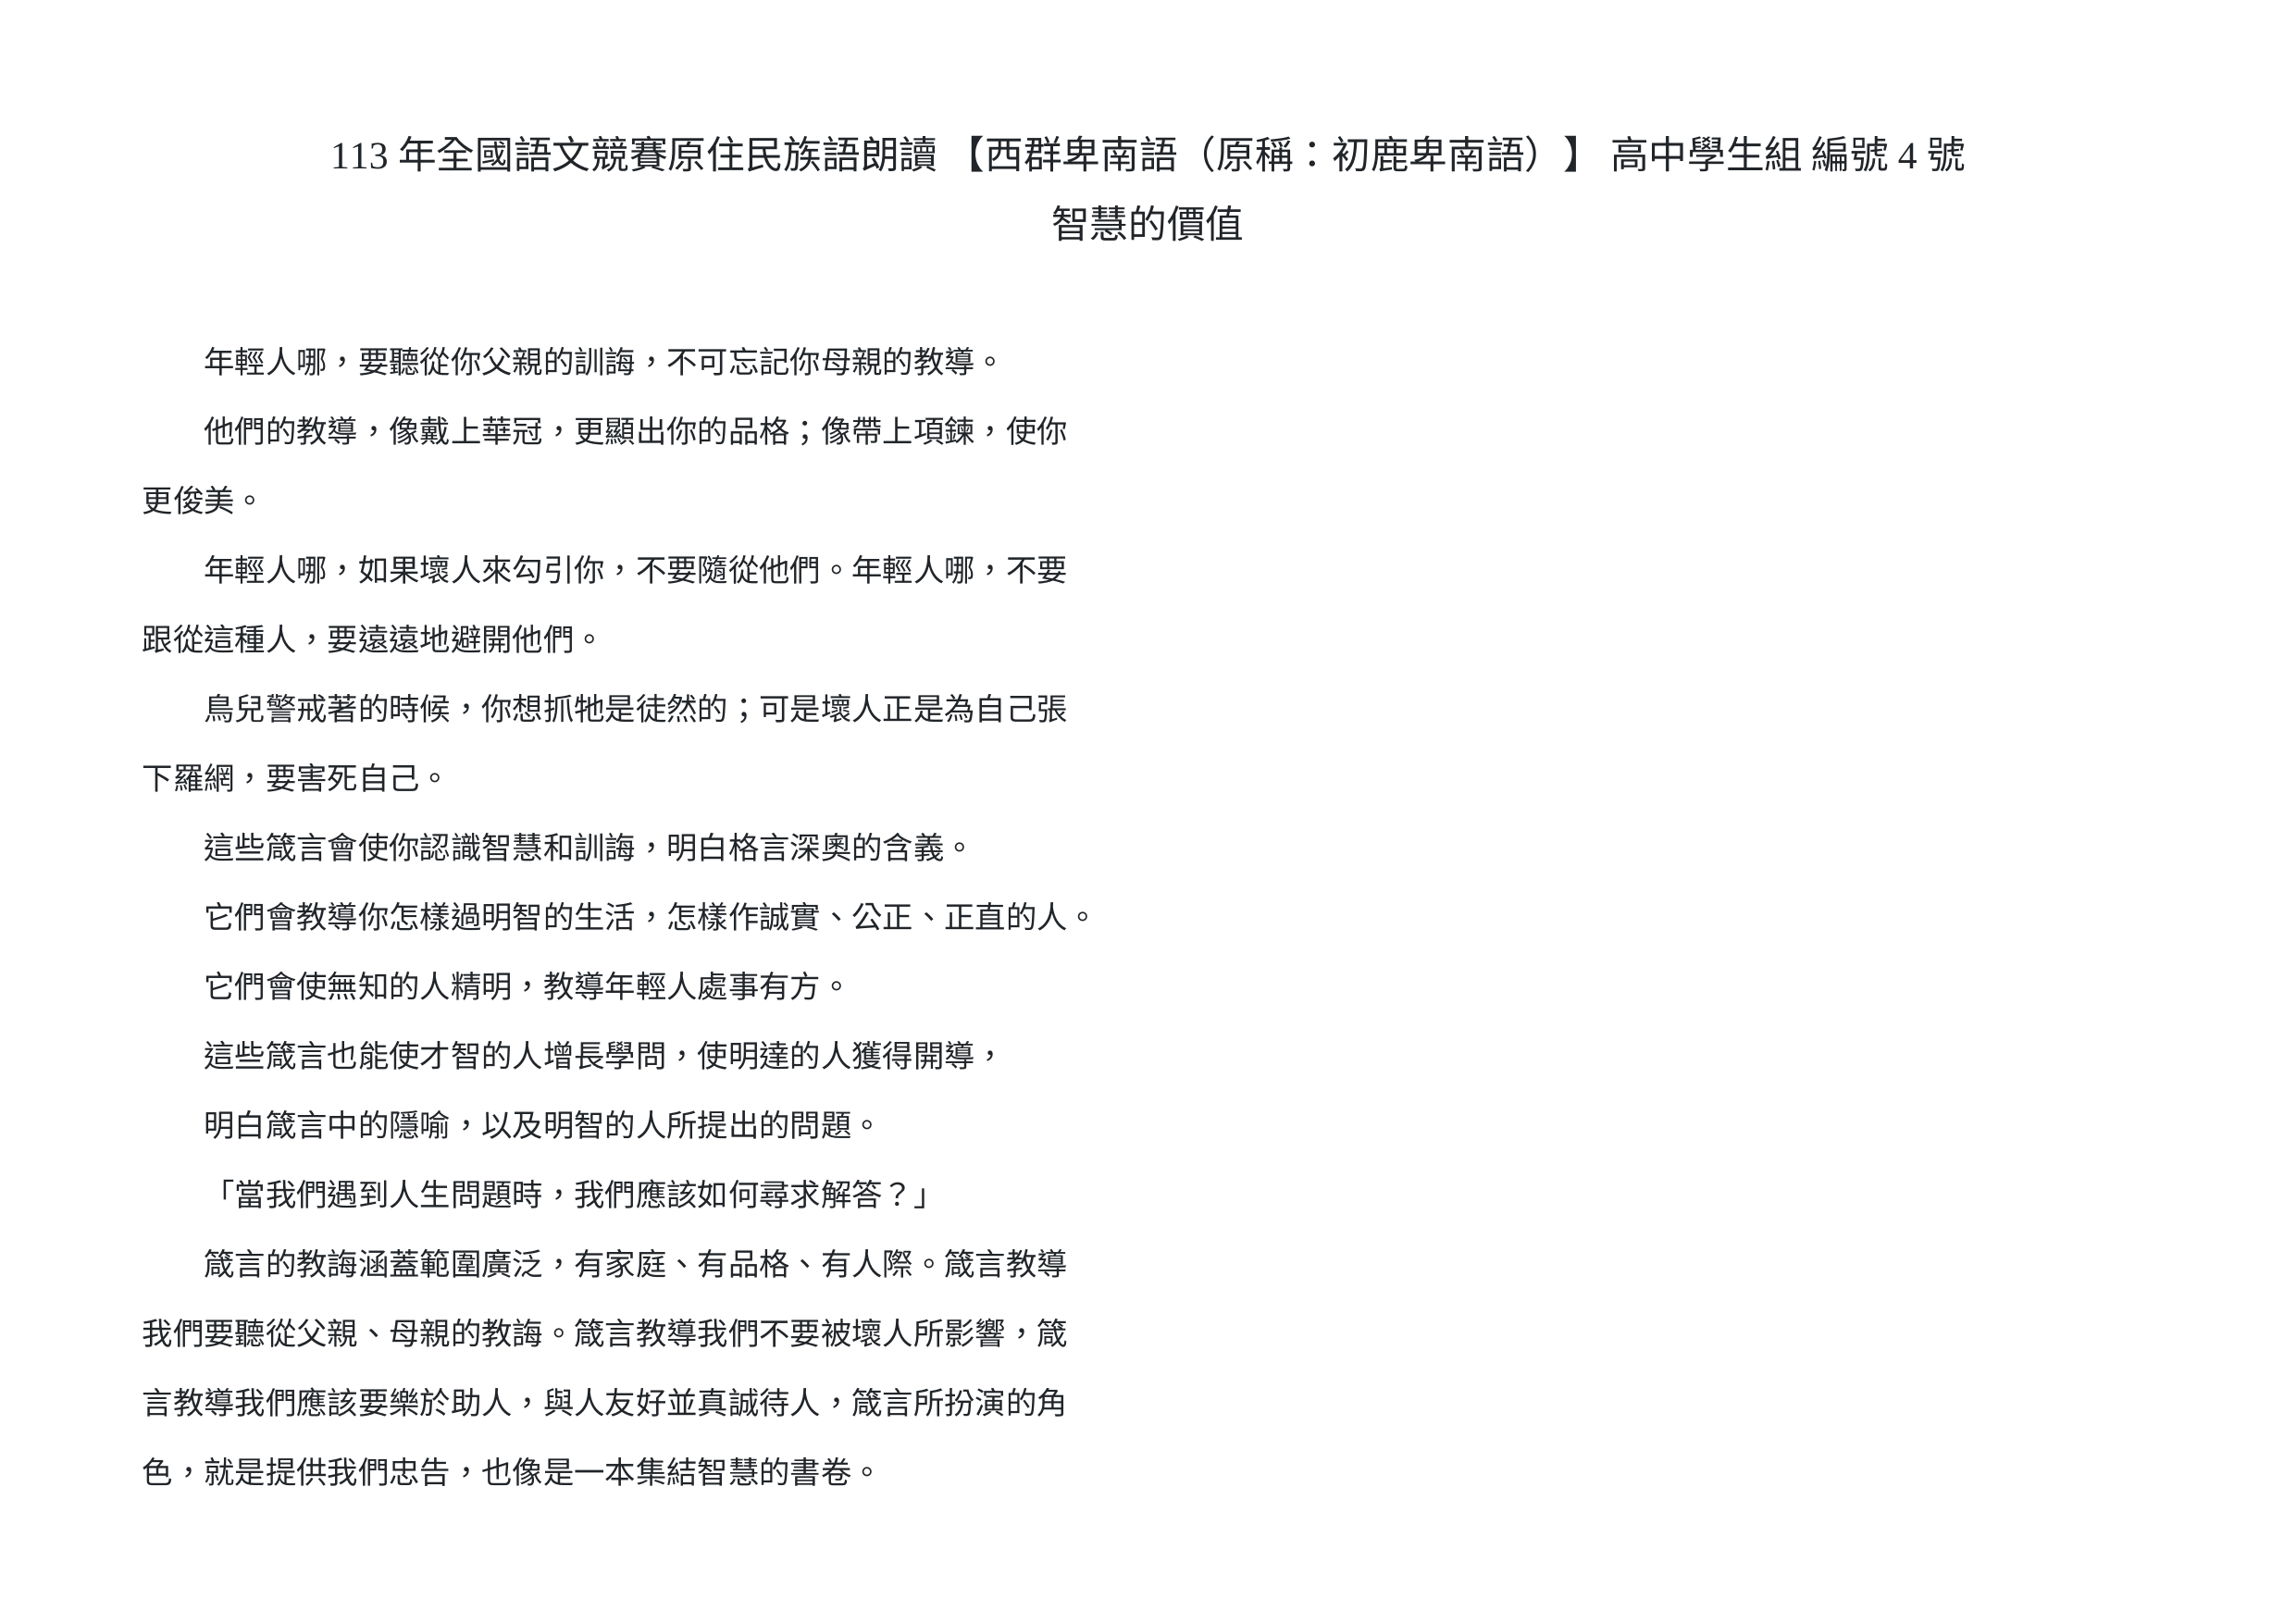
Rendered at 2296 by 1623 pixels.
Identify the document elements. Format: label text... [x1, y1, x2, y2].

text 113 年全國語文競賽原住民族語朗讀 【西群卑南語（原稱：初鹿卑南語）】 高中學生組 編號 4 號 [142, 118, 2153, 187]
text 它們會使無知的人精明，教導年輕人處事有方。 [142, 950, 1090, 1020]
text 他們的教導，像戴上華冠，更顯出你的品格；像帶上項鍊，使你更俊美。 [142, 395, 1090, 534]
text 這些箴言也能使才智的人增長學問，使明達的人獲得開導， [142, 1020, 1090, 1089]
text 「當我們遇到人生問題時，我們應該如何尋求解答？」 [142, 1158, 1090, 1228]
text 年輕人哪，要聽從你父親的訓誨，不可忘記你母親的教導。 [142, 326, 1090, 395]
text 鳥兒警戒著的時候，你想抓牠是徒然的；可是壞人正是為自己張下羅網，要害死自己。 [142, 673, 1090, 812]
text 這些箴言會使你認識智慧和訓誨，明白格言深奧的含義。 [142, 812, 1090, 881]
text 箴言的教誨涵蓋範圍廣泛，有家庭、有品格、有人際。箴言教導我們要聽從父親、母親的教誨。箴言教導我們不要被壞人所影響，箴言教導我們應該要樂於助人，與人友好並真誠待人，箴言所扮演的角色，就是提供我們忠告，也像是一本集結智慧的書卷。 [142, 1228, 1090, 1505]
text 智慧的價值 [142, 187, 2153, 256]
text 年輕人哪，如果壞人來勾引你，不要隨從他們。年輕人哪，不要跟從這種人，要遠遠地避開他們。 [142, 534, 1090, 673]
text 明白箴言中的隱喻，以及明智的人所提出的問題。 [142, 1089, 1090, 1158]
text 它們會教導你怎樣過明智的生活，怎樣作誠實、公正、正直的人。 [142, 881, 1090, 950]
